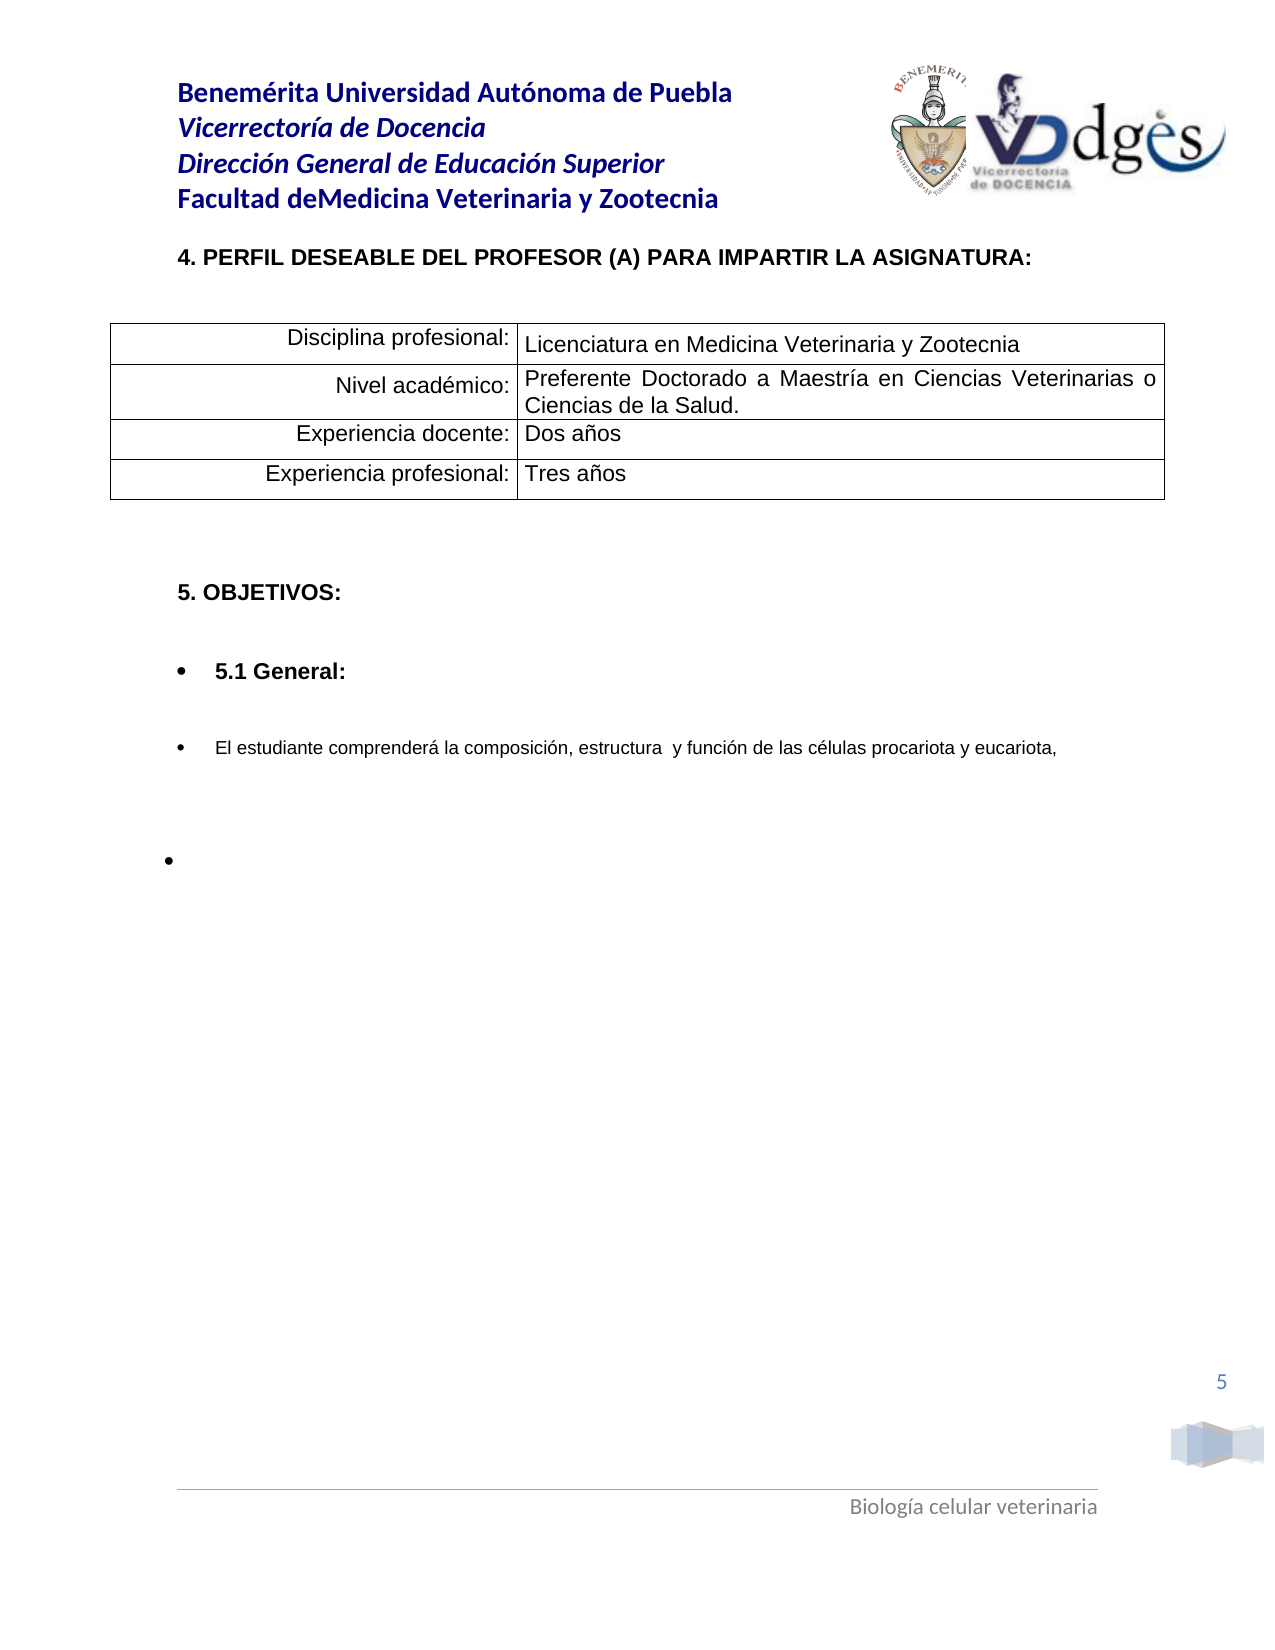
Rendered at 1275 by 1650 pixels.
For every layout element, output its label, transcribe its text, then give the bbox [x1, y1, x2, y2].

table_cell Nivel académico: [111, 365, 517, 419]
table_cell Dos años [518, 420, 1164, 459]
picture [891, 65, 1226, 196]
table_header Licenciatura en Medicina Veterinaria y Zootecnia [518, 324, 1164, 363]
table_cell Experiencia profesional: [111, 460, 517, 499]
table_header Disciplina profesional: [111, 324, 517, 363]
table_cell Preferente Doctorado a Maestría en Ciencias Veterinarias o Ciencias de la Salud. [518, 365, 1164, 419]
text 5. OBJETIVOS: [177, 579, 1098, 605]
list 5.1 General: [177, 658, 1098, 684]
table_cell Experiencia docente: [111, 420, 517, 459]
table_cell Tres años [518, 460, 1164, 499]
text 4. PERFIL DESEABLE DEL PROFESOR (A) PARA IMPARTIR LA ASIGNATURA: [177, 244, 1098, 271]
list El estudiante comprenderá la composición, estructura y función de las células procariota y eucariota, [177, 737, 1098, 758]
